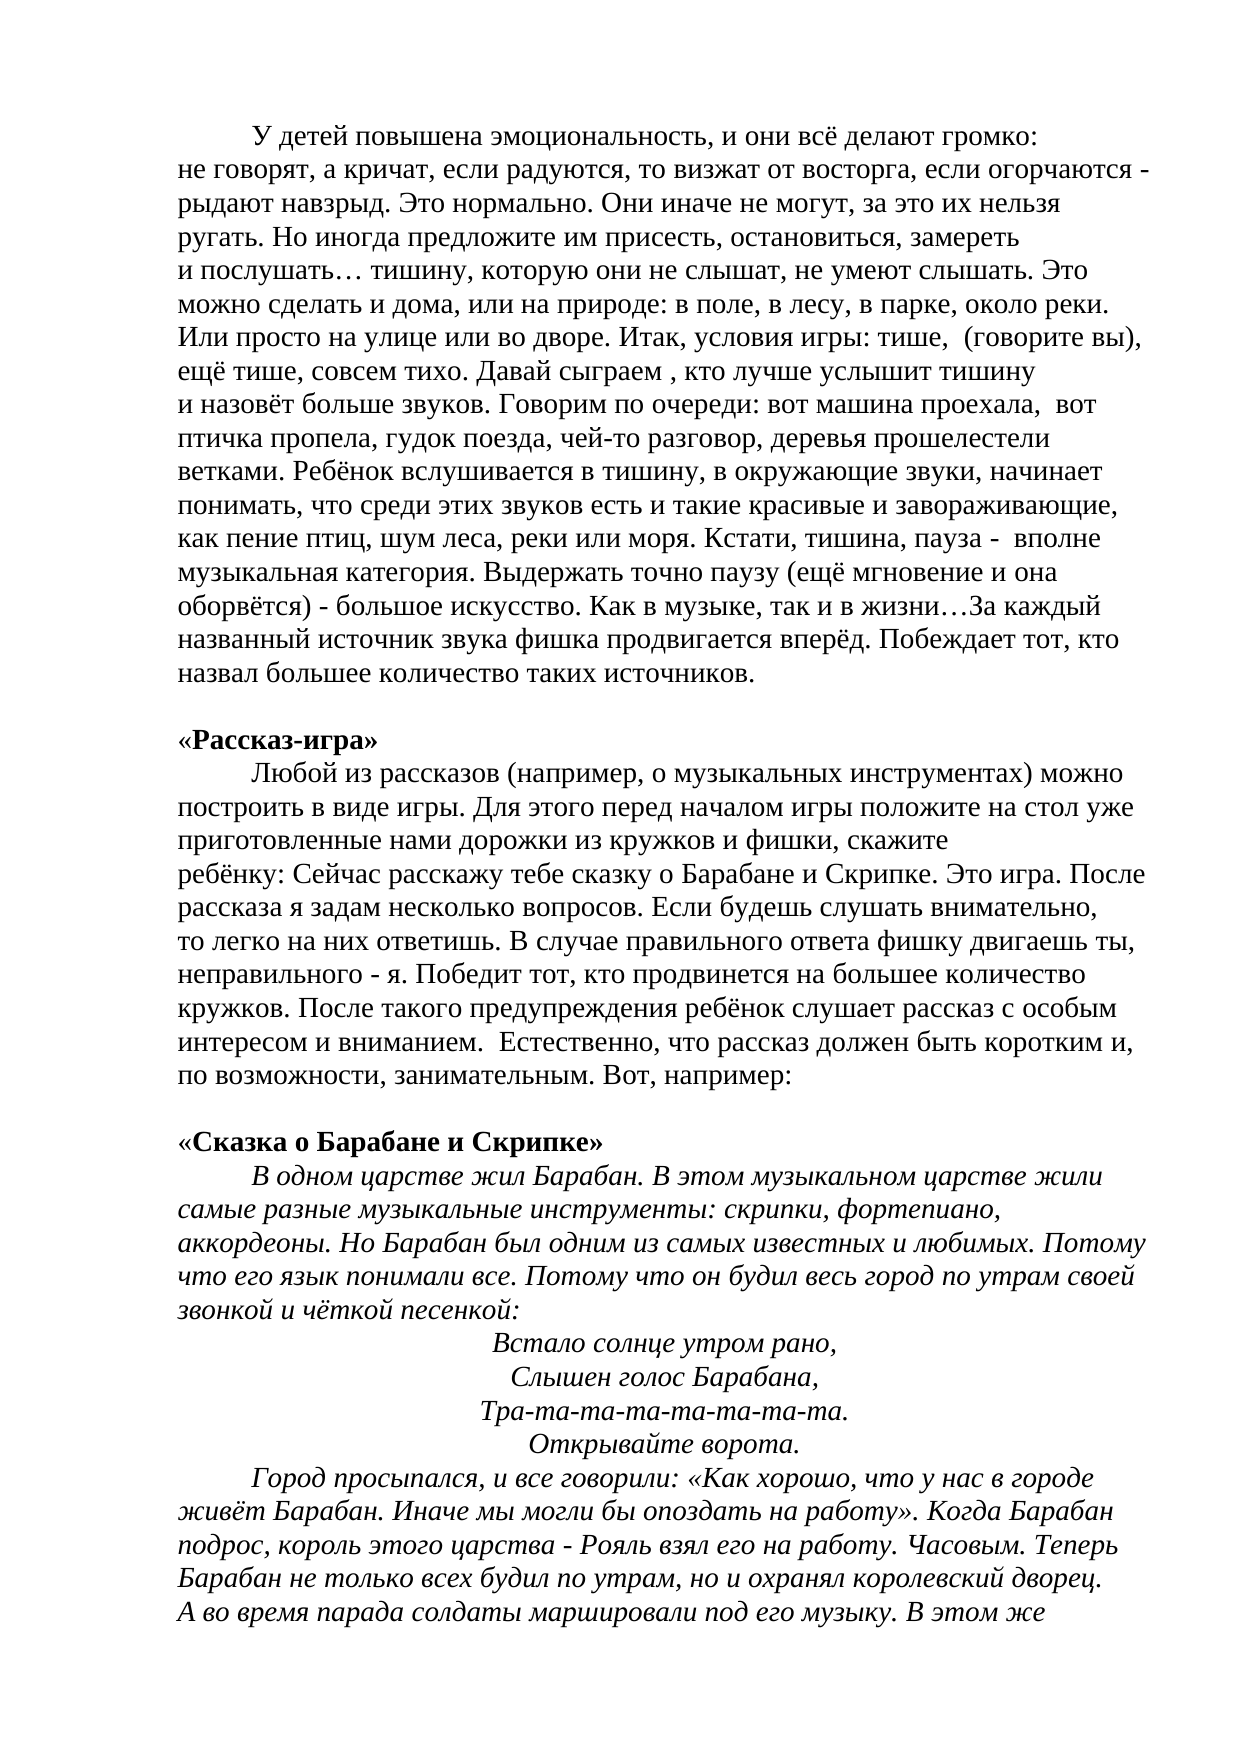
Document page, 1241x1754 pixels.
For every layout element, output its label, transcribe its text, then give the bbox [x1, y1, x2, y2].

text В одном царстве жил Барабан. В этом музыкальном царстве жили самые разные музыкальные инструменты: скрипки, фортепиано, аккордеоны. Но Барабан был одним из самых известных и любимых. Потому что его язык понимали все. Потому что он будил весь город по утрам своей звонкой и чёткой песенкой: [177, 1158, 1152, 1326]
text Любой из рассказов (например, о музыкальных инструментах) можно построить в виде игры. Для этого перед началом игры положите на стол уже приготовленные нами дорожки из кружков и фишки, скажите ребёнку: Сейчас расскажу тебе сказку о Барабане и Скрипке. Это игра. После рассказа я задам несколько вопросов. Если будешь слушать внимательно, то легко на них ответишь. В случае правильного ответа фишку двигаешь ты, неправильного - я. Победит тот, кто продвинется на большее количество кружков. После такого предупреждения ребёнок слушает рассказ с особым интересом и вниманием. Естественно, что рассказ должен быть коротким и, по возможности, занимательным. Вот, например: [177, 755, 1152, 1091]
text У детей повышена эмоциональность, и они всё делают громко: не говорят, а кричат, если радуются, то визжат от восторга, если огорчаются - рыдают навзрыд. Это нормально. Они иначе не могут, за это их нельзя ругать. Но иногда предложите им присесть, остановиться, замереть и послушать… тишину, которую они не слышат, не умеют слышать. Это можно сделать и дома, или на природе: в поле, в лесу, в парке, около реки. Или просто на улице или во дворе. Итак, условия игры: тише, (говорите вы), ещё тише, совсем тихо. Давай сыграем , кто лучше услышит тишину и назовёт больше звуков. Говорим по очереди: вот машина проехала, вот птичка пропела, гудок поезда, чей-то разговор, деревья прошелестели ветками. Ребёнок вслушивается в тишину, в окружающие звуки, начинает понимать, что среди этих звуков есть и такие красивые и завораживающие, как пение птиц, шум леса, реки или моря. Кстати, тишина, пауза - вполне музыкальная категория. Выдержать точно паузу (ещё мгновение и она оборвётся) - большое искусство. Как в музыке, так и в жизни…За каждый названный источник звука фишка продвигается вперёд. Побеждает тот, кто назвал большее количество таких источников. [177, 118, 1152, 688]
text Слышен голос Барабана, [177, 1359, 1152, 1393]
text Тра-та-та-та-та-та-та-та. [177, 1393, 1152, 1426]
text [177, 1460, 1152, 1627]
text «Рассказ-игра» [177, 722, 1152, 755]
text «Сказка о Барабане и Скрипке» [177, 1124, 1152, 1158]
text Встало солнце утром рано, [177, 1326, 1152, 1359]
text Открывайте ворота. [177, 1426, 1152, 1460]
